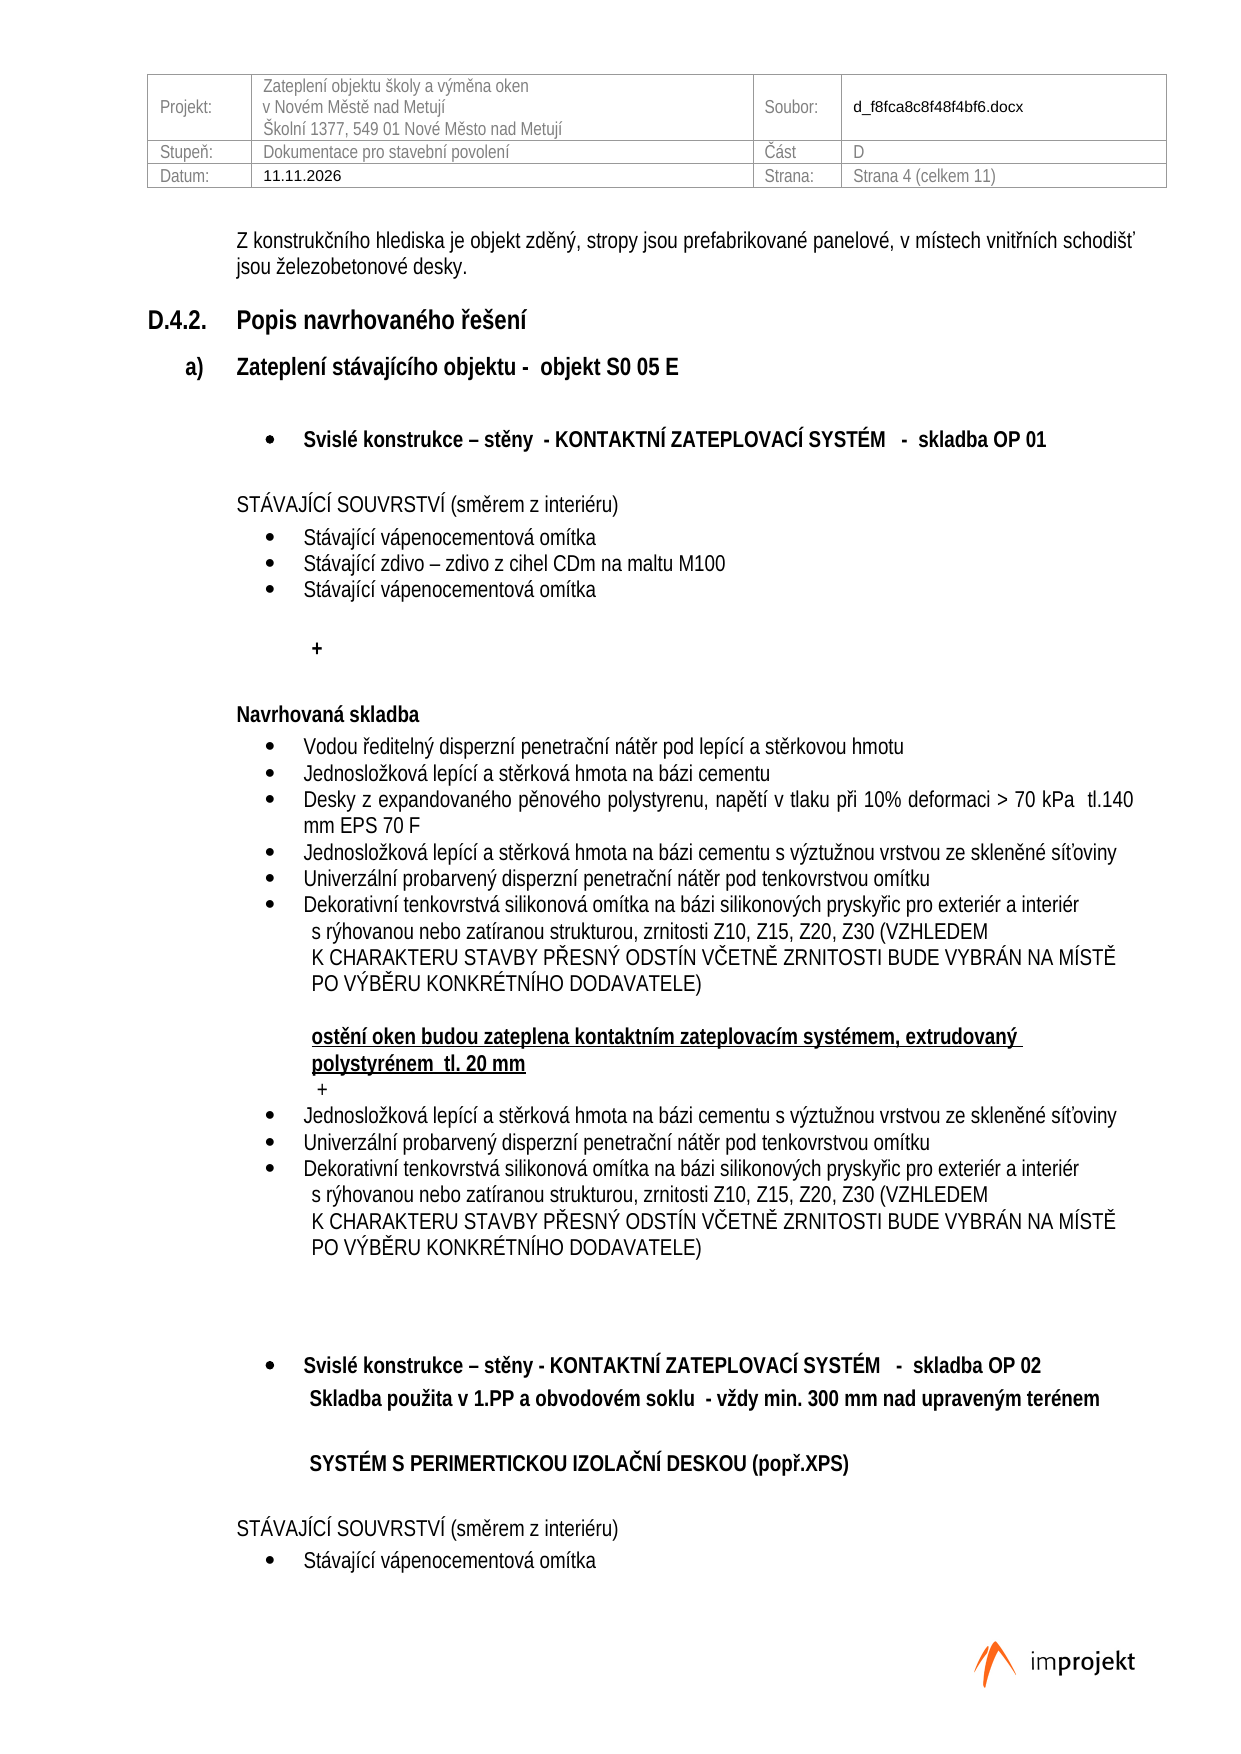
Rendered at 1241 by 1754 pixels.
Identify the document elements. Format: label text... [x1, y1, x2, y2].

list Stávající zdivo – zdivo z cihel CDm na maltu M100 [266, 550, 1134, 576]
list Svislé konstrukce – stěny - KONTAKTNÍ ZATEPLOVACÍ SYSTÉM - skladba OP 01 [266, 426, 1134, 452]
list + [311, 1076, 1134, 1102]
list Dekorativní tenkovrstvá silikonová omítka na bázi silikonových pryskyřic pro exteriér a interiér [266, 891, 1134, 918]
text Skladba použita v 1.PP a obvodovém soklu - vždy min. 300 mm nad upraveným terénem [236, 1384, 1134, 1411]
list Dekorativní tenkovrstvá silikonová omítka na bázi silikonových pryskyřic pro exteriér a interiér [266, 1155, 1134, 1181]
list s rýhovanou nebo zatíranou strukturou, zrnitosti Z10, Z15, Z20, Z30 (VZHLEDEM K CHARAKTERU STAVBY PŘESNÝ ODSTÍN VČETNĚ ZRNITOSTI BUDE VYBRÁN NA MÍSTĚ PO VÝBĚRU KONKRÉTNÍHO DODAVATELE) [311, 918, 1134, 997]
list ostění oken budou zateplena kontaktním zateplovacím systémem, extrudovaný polystyrénem tl. 20 mm [311, 1023, 1134, 1076]
list s rýhovanou nebo zatíranou strukturou, zrnitosti Z10, Z15, Z20, Z30 (VZHLEDEM K CHARAKTERU STAVBY PŘESNÝ ODSTÍN VČETNĚ ZRNITOSTI BUDE VYBRÁN NA MÍSTĚ PO VÝBĚRU KONKRÉTNÍHO DODAVATELE) [311, 1181, 1134, 1260]
text Navrhovaná skladba [236, 701, 1134, 727]
list Stávající vápenocementová omítka [266, 524, 1134, 550]
list Vodou ředitelný disperzní penetrační nátěr pod lepící a stěrkovou hmotu [266, 733, 1134, 759]
subtitle Zateplení stávajícího objektu - objekt S0 05 E [185, 352, 1134, 381]
list Jednosložková lepící a stěrková hmota na bázi cementu [266, 759, 1134, 786]
list Univerzální probarvený disperzní penetrační nátěr pod tenkovrstvou omítku [266, 1128, 1134, 1155]
list Jednosložková lepící a stěrková hmota na bázi cementu s výztužnou vrstvou ze skleněné síťoviny [266, 839, 1134, 865]
list Jednosložková lepící a stěrková hmota na bázi cementu s výztužnou vrstvou ze skleněné síťoviny [266, 1102, 1134, 1128]
text STÁVAJÍCÍ SOUVRSTVÍ (směrem z interiéru) [236, 491, 1134, 517]
subtitle Popis navrhovaného řešení [148, 304, 1134, 336]
picture [972, 1639, 1137, 1689]
text + [311, 635, 1134, 662]
list Stávající vápenocementová omítka [266, 576, 1134, 603]
text Z konstrukčního hlediska je objekt zděný, stropy jsou prefabrikované panelové, v místech vnitřních schodišť jsou železobetonové desky. [236, 227, 1134, 279]
list Univerzální probarvený disperzní penetrační nátěr pod tenkovrstvou omítku [266, 865, 1134, 891]
text SYSTÉM S PERIMERTICKOU IZOLAČNÍ DESKOU (popř.XPS) [236, 1450, 1134, 1476]
text STÁVAJÍCÍ SOUVRSTVÍ (směrem z interiéru) [236, 1515, 1134, 1541]
list Stávající vápenocementová omítka [266, 1547, 1134, 1574]
list Desky z expandovaného pěnového polystyrenu, napětí v tlaku při 10% deformaci > 70 kPa tl.140 mm EPS 70 F [266, 786, 1134, 839]
list Svislé konstrukce – stěny - KONTAKTNÍ ZATEPLOVACÍ SYSTÉM - skladba OP 02 [266, 1352, 1134, 1378]
